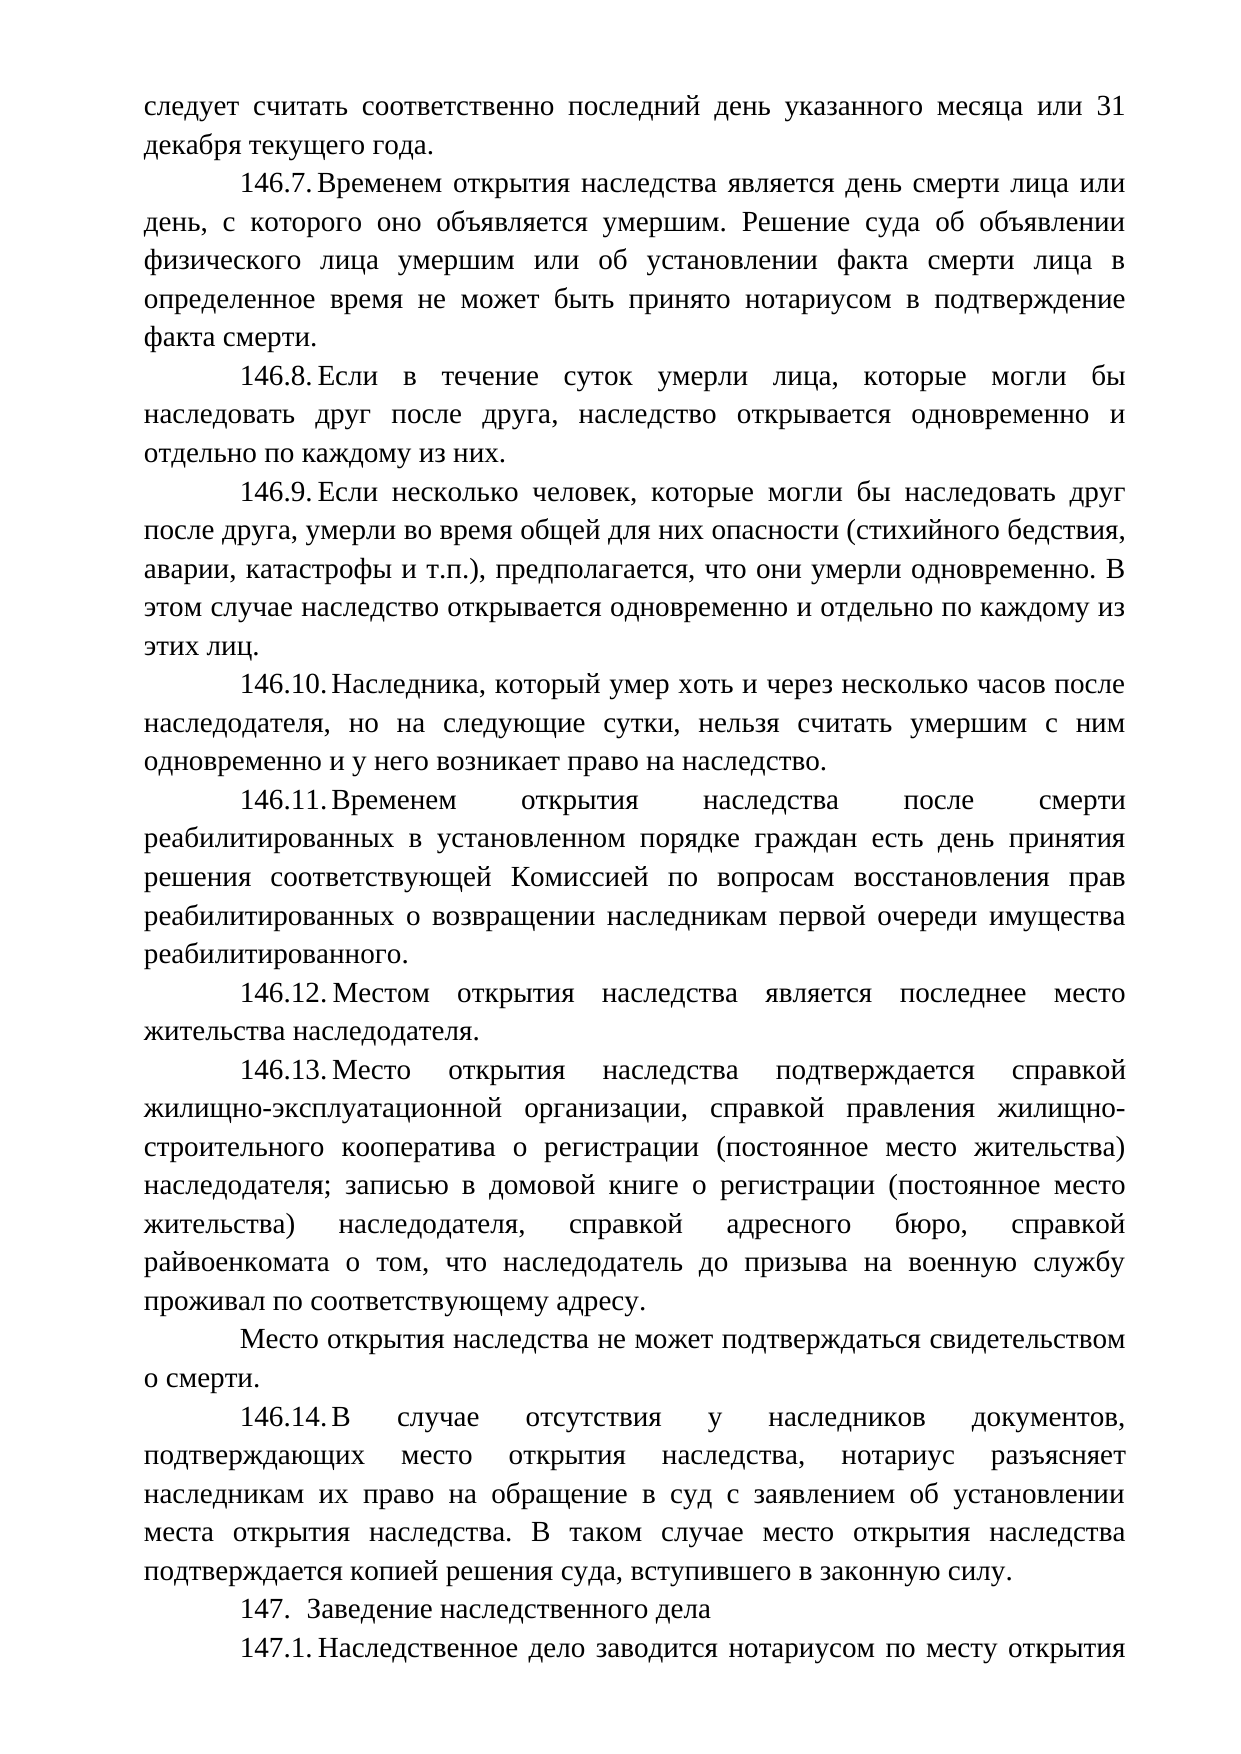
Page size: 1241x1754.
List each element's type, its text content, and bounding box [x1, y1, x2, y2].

list Если несколько человек, которые могли бы наследовать друг после друга, умерли во время общей для них опасности (стихийного бедствия, аварии, катастрофы и т.п.), предполагается, что они умерли одновременно. В этом случае наследство открывается одновременно и отдельно по каждому из этих лиц. [144, 474, 1126, 661]
list Временем открытия наследства является день смерти лица или день, с которого оно объявляется умершим. Решение суда об объявлении физического лица умершим или об установлении факта смерти лица в определенное время не может быть принято нотариусом в подтверждение факта смерти. [144, 165, 1126, 353]
list Заведение наследственного дела [144, 1591, 1126, 1625]
list Если в течение суток умерли лица, которые могли бы наследовать друг после друга, наследство открывается одновременно и отдельно по каждому из них. [144, 358, 1126, 469]
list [144, 88, 1126, 160]
list Наследника, который умер хоть и через несколько часов после наследодателя, но на следующие сутки, нельзя считать умершим с ним одновременно и у него возникает право на наследство. [144, 666, 1126, 777]
list Местом открытия наследства является последнее место жительства наследодателя. [144, 975, 1126, 1047]
text Место открытия наследства не может подтверждаться свидетельством о смерти. [144, 1322, 1126, 1394]
list Место открытия наследства подтверждается справкой жилищно-эксплуатационной организации, справкой правления жилищно-строительного кооператива о регистрации (постоянное место жительства) наследодателя; записью в домовой книге о регистрации (постоянное место жительства) наследодателя, справкой адресного бюро, справкой райвоенкомата о том, что наследодатель до призыва на военную службу проживал по соответствующему адресу. [144, 1052, 1126, 1317]
list Временем открытия наследства после смерти реабилитированных в установленном порядке граждан есть день принятия решения соответствующей Комиссией по вопросам восстановления прав реабилитированных о возвращении наследникам первой очереди имущества реабилитированного. [144, 782, 1126, 970]
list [144, 1630, 1126, 1663]
list В случае отсутствия у наследников документов, подтверждающих место открытия наследства, нотариус разъясняет наследникам их право на обращение в суд с заявлением об установлении места открытия наследства. В таком случае место открытия наследства подтверждается копией решения суда, вступившего в законную силу. [144, 1399, 1126, 1586]
